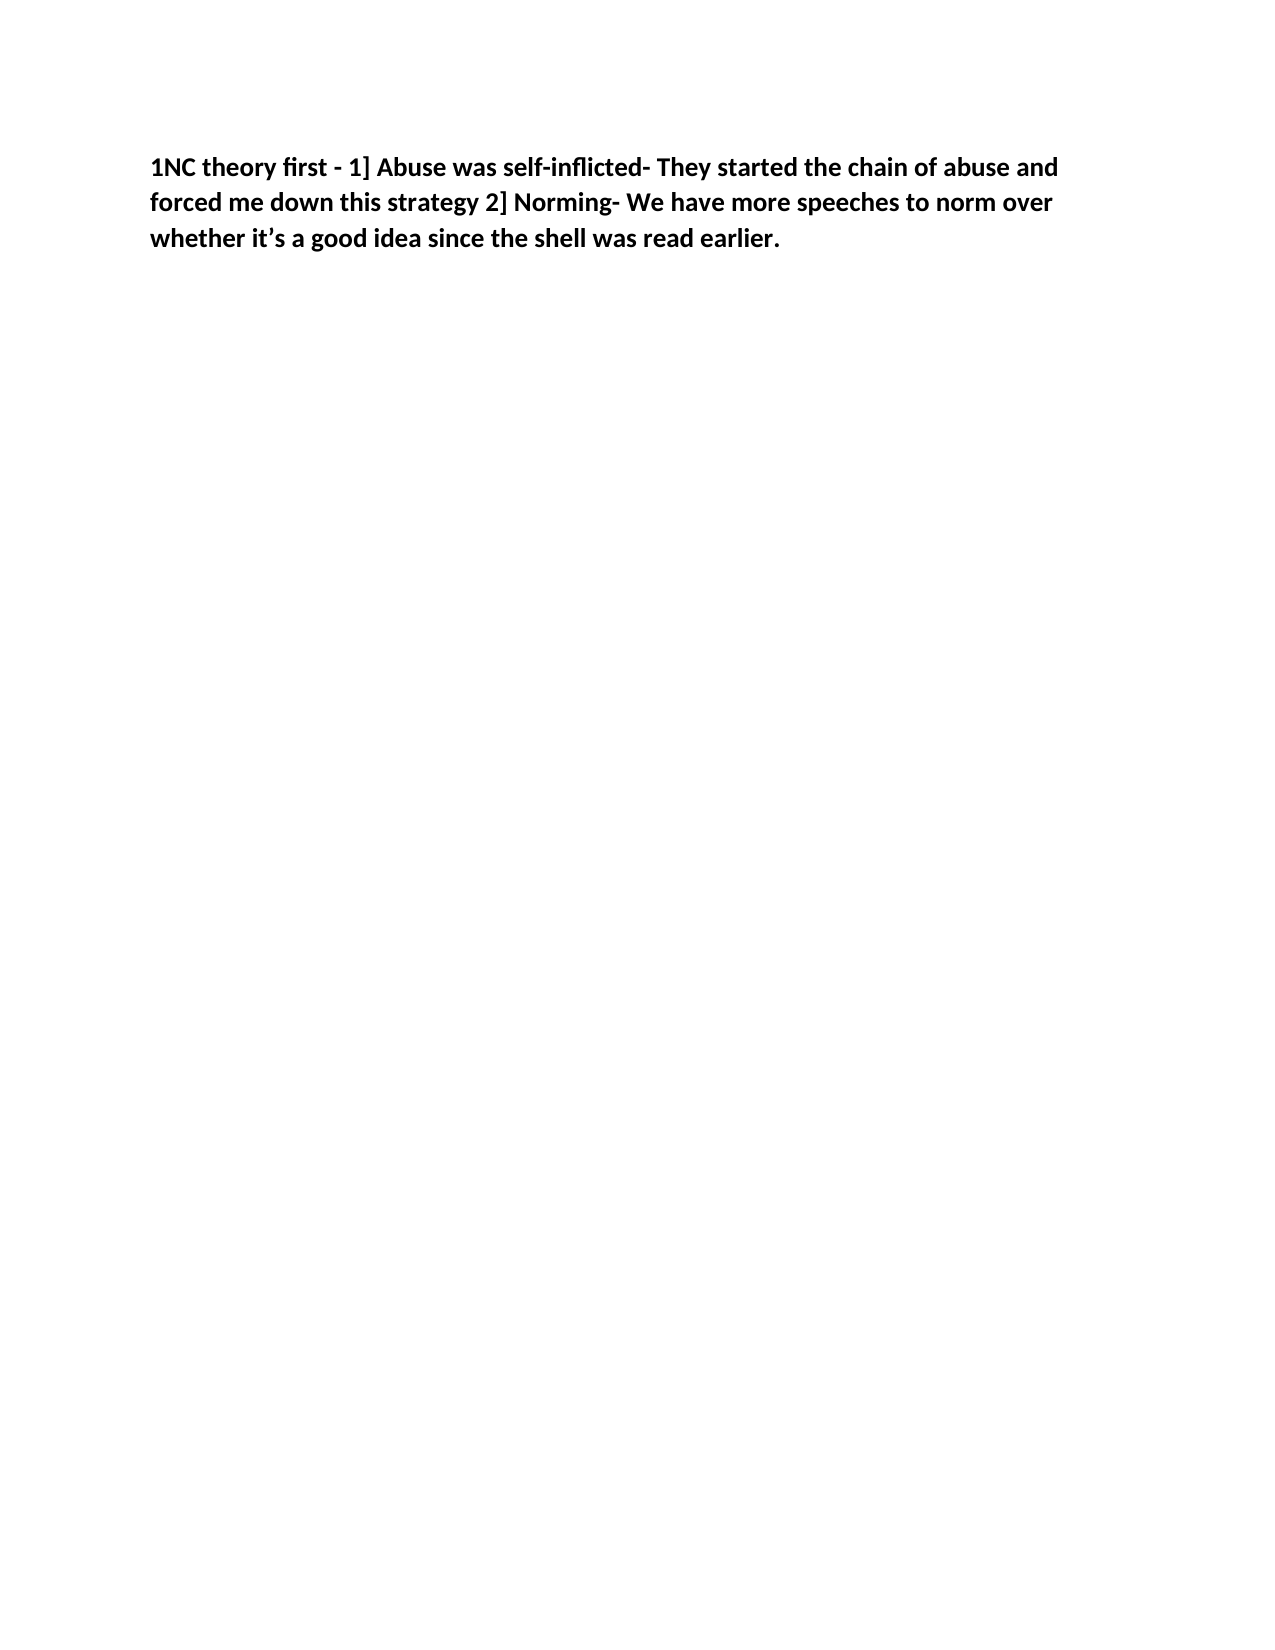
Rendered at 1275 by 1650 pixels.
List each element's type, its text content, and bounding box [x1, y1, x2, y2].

subtitle 1NC theory first - 1] Abuse was self-inflicted- They started the chain of abuse and forced me down this strategy 2] Norming- We have more speeches to norm over whether it’s a good idea since the shell was read earlier. [150, 150, 1125, 254]
